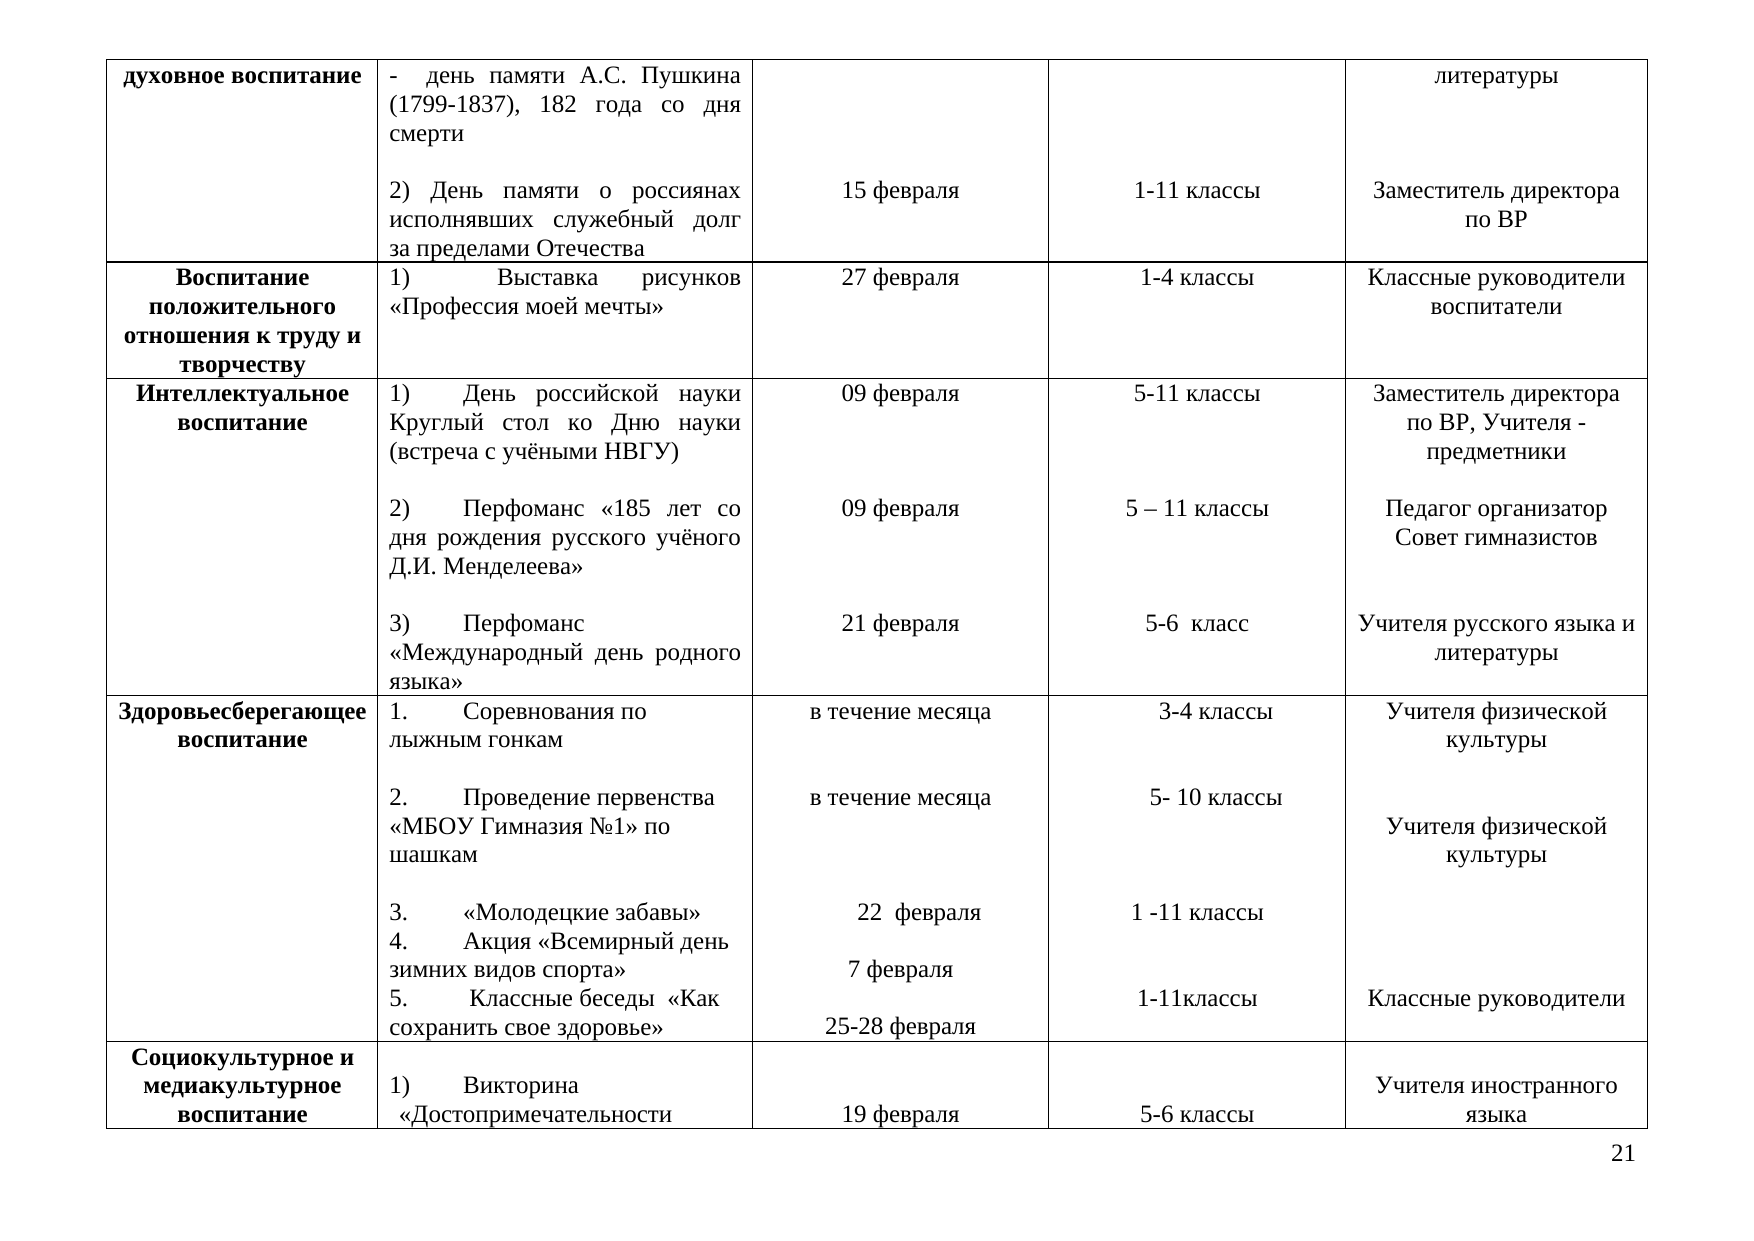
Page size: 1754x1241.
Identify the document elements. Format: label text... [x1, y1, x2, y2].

table_cell 3-4 классы 5- 10 классы 1 -11 классы 1-11классы [1049, 696, 1345, 1041]
table_cell Учителя физической культуры Учителя физической культуры Классные руководители [1346, 696, 1647, 1041]
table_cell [107, 1042, 377, 1128]
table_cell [1346, 1042, 1647, 1128]
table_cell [1346, 60, 1647, 261]
table_cell 1) Выставка рисунков «Профессия моей мечты» [378, 263, 752, 377]
table_cell Соревнования по лыжным гонкам Проведение первенства «МБОУ Гимназия №1» по шашкам «Молодецкие забавы» Акция «Всемирный день зимних видов спорта» Классные беседы «Как сохранить свое здоровье» [378, 696, 752, 1041]
table_cell Интеллектуальное воспитание [107, 379, 377, 695]
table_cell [378, 60, 752, 261]
table_cell Классные руководители воспитатели [1346, 263, 1647, 377]
table_cell 5-11 классы 5 – 11 классы 5-6 класс [1049, 379, 1345, 695]
table_cell Здоровьесберегающее воспитание [107, 696, 377, 1041]
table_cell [378, 1042, 752, 1128]
table_cell Заместитель директора по ВР, Учителя - предметники Педагог организатор Совет гимназистов Учителя русского языка и литературы [1346, 379, 1647, 695]
table_cell 27 февраля [753, 263, 1048, 377]
table_cell День российской науки Круглый стол ко Дню науки (встреча с учёными НВГУ) Перфоманс «185 лет со дня рождения русского учёного Д.И. Менделеева» Перфоманс «Международный день родного языка» [378, 379, 752, 695]
table_cell в течение месяца в течение месяца февраля 7 февраля 25-28 февраля [753, 696, 1048, 1041]
table_cell Воспитание положительного отношения к труду и творчеству [107, 263, 377, 377]
table_cell 09 февраля 09 февраля 21 февраля [753, 379, 1048, 695]
table_cell 19 февраля [753, 1042, 1048, 1128]
table_cell 1-4 классы [1049, 263, 1345, 377]
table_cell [1049, 60, 1345, 261]
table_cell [107, 60, 377, 261]
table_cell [753, 60, 1048, 261]
table_cell 5-6 классы [1049, 1042, 1345, 1128]
